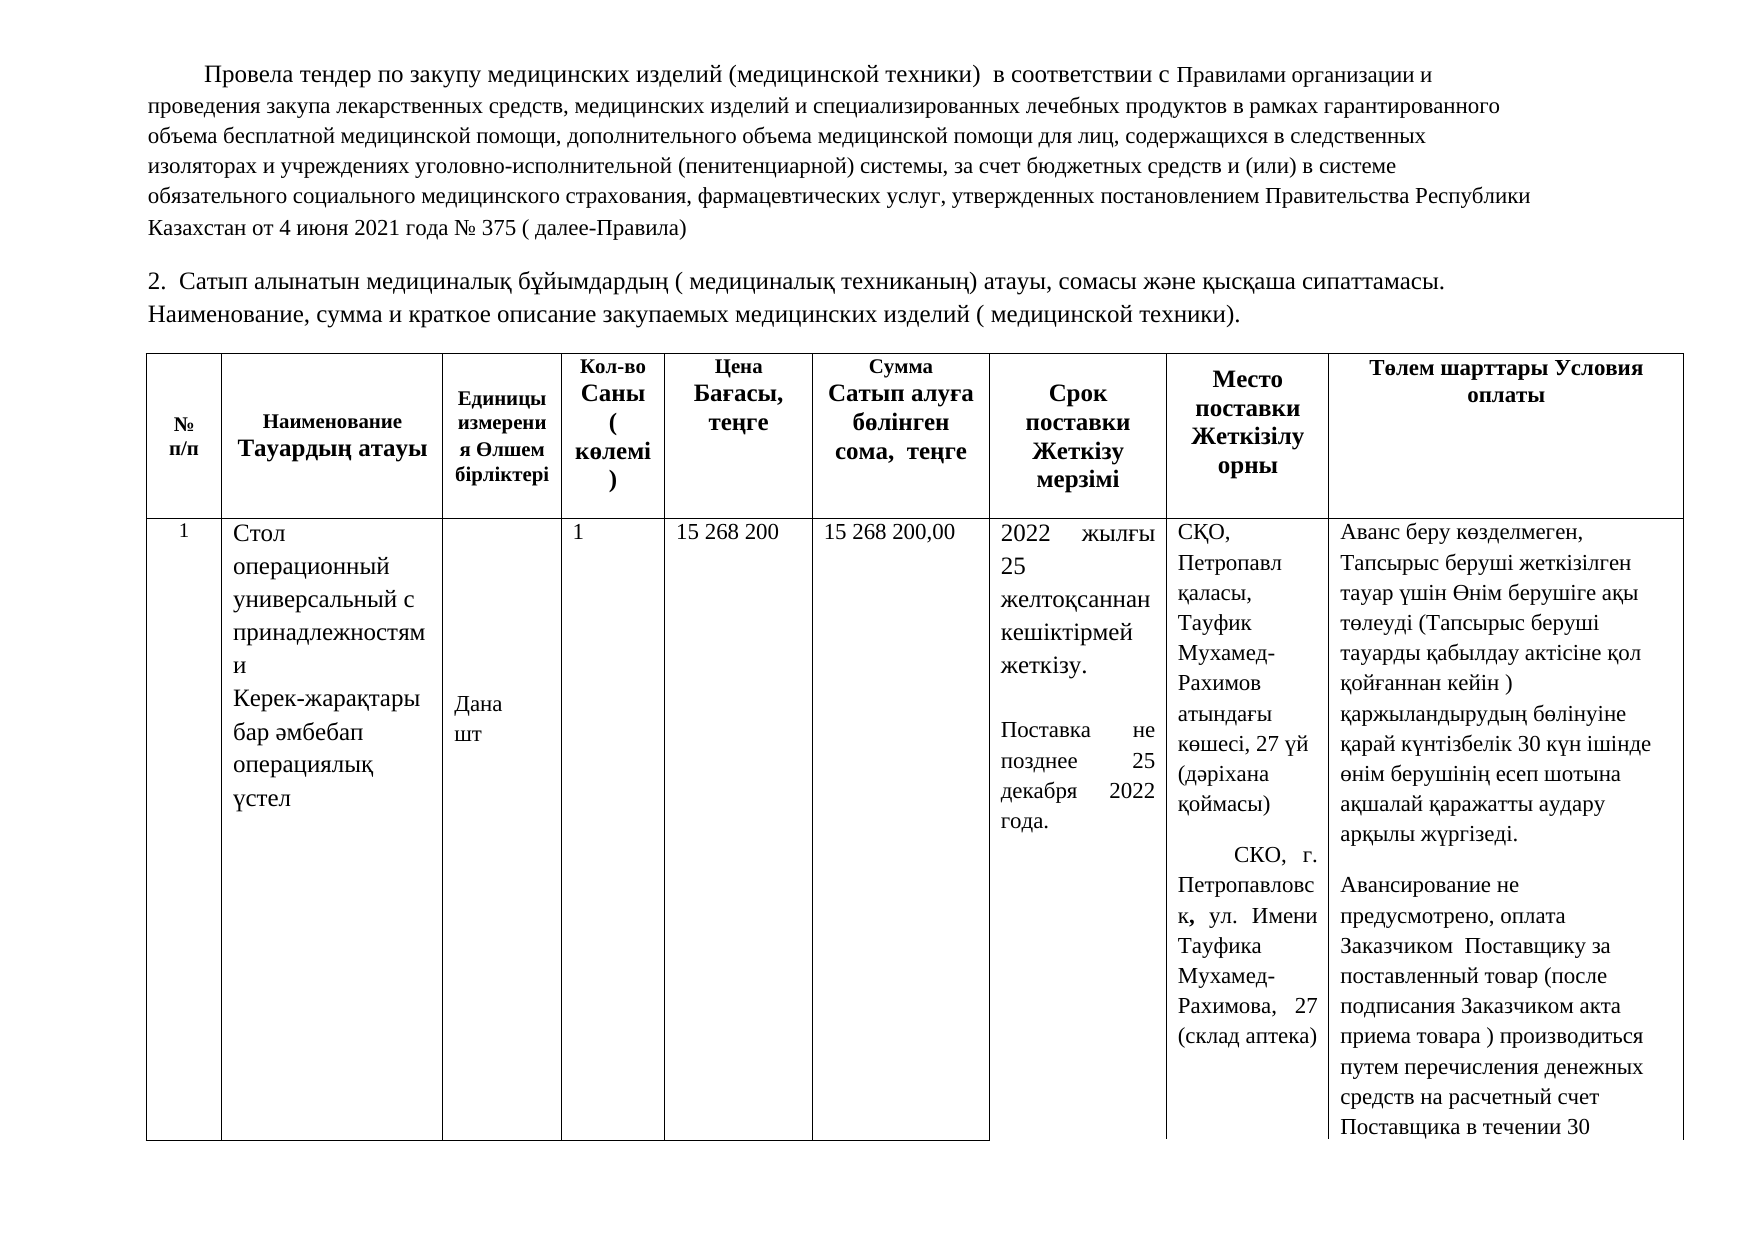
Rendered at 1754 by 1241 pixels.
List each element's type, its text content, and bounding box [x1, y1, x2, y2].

table_cell 1 [147, 519, 221, 1139]
table_cell Дана шт [443, 519, 561, 1139]
table_header Цена Бағасы, теңге [665, 354, 812, 517]
table_header Срок поставки Жеткізу мерзімі [990, 354, 1166, 517]
table_header Место поставки Жеткізілу орны [1167, 354, 1328, 517]
table_header Төлем шарттары Условия оплаты [1329, 354, 1683, 517]
table_header Единицы измерения Өлшем бірліктері [443, 354, 561, 517]
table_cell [1167, 519, 1328, 1139]
table_header № п/п [147, 354, 221, 517]
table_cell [1329, 519, 1683, 1139]
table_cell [990, 519, 1166, 1139]
table_cell 1 [562, 519, 664, 1139]
table_header Сумма Сатып алуға бөлінген сома, теңге [813, 354, 989, 517]
table_header Наименование Тауардың атауы [222, 354, 442, 517]
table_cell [222, 519, 442, 1139]
text 2. Сатып алынатын медициналық бұйымдардың ( медициналық техниканың) атауы, сомасы және қысқаша сипаттамасы. Наименование, сумма и краткое описание закупаемых медицинских изделий ( медицинской техники). [148, 266, 1536, 328]
table_cell 15 268 200,00 [813, 519, 989, 1139]
table_cell 15 268 200 [665, 519, 812, 1139]
table_header Кол-во Саны (көлемі) [562, 354, 664, 517]
text Провела тендер по закупу медицинских изделий (медицинской техники) в соответствии с Правилами организации и проведения закупа лекарственных средств, медицинских изделий и специализированных лечебных продуктов в рамках гарантированного объема бесплатной медицинской помощи, дополнительного объема медицинской помощи для лиц, содержащихся в следственных изоляторах и учреждениях уголовно-исполнительной (пенитенциарной) системы, за счет бюджетных средств и (или) в системе обязательного социального медицинского страхования, фармацевтических услуг, утвержденных постановлением Правительства Республики Казахстан от 4 июня 2021 года № 375 ( далее-Правила) [148, 59, 1536, 241]
